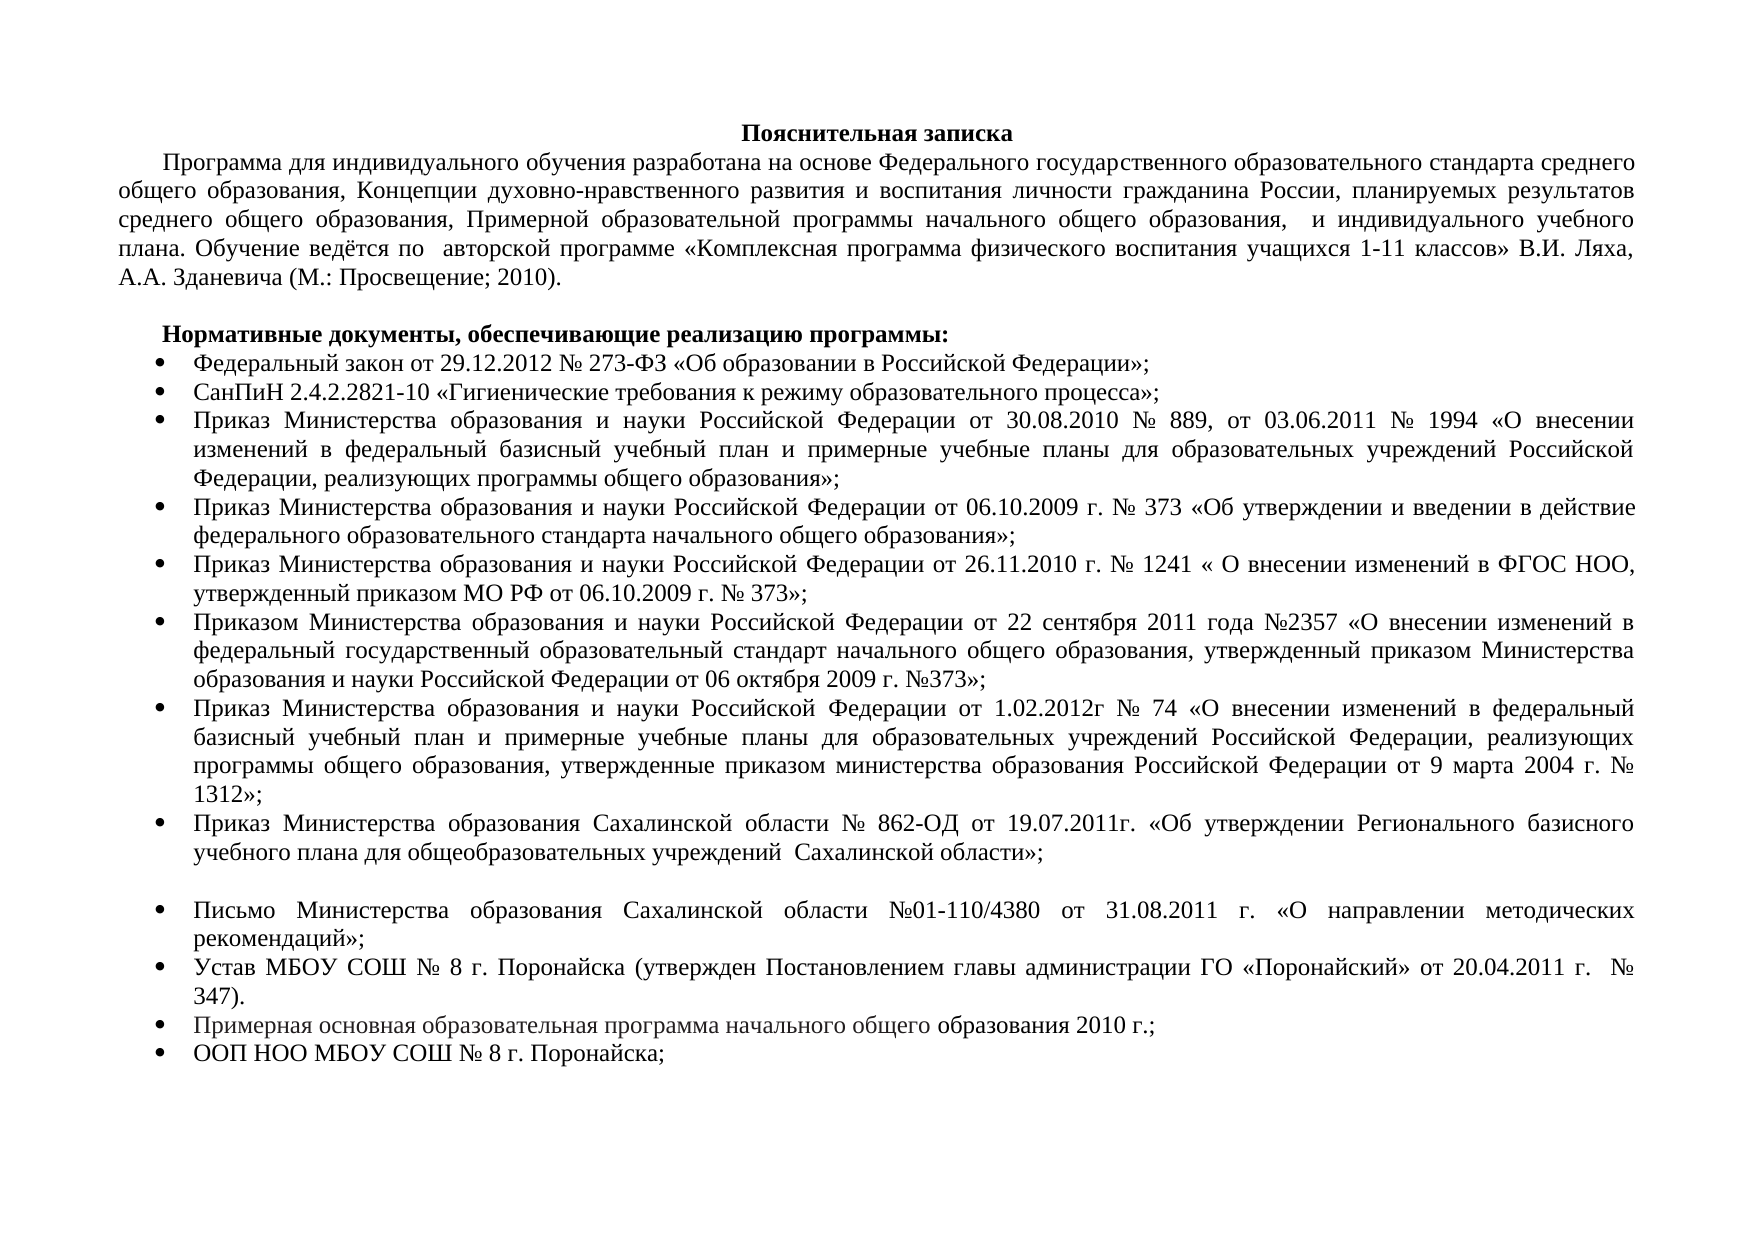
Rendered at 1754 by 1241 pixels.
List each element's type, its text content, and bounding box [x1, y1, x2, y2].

list Приказ Министерства образования и науки Российской Федерации от 30.08.2010 № 889, от 03.06.2011 № 1994 «О внесении изменений в федеральный базисный учебный план и примерные учебные планы для образовательных учреждений Российской Федерации, реализующих программы общего образования»; [156, 406, 1636, 492]
list Письмо Министерства образования Сахалинской области №01-110/4380 от 31.08.2011 г. «О направлении методических рекомендаций»; [156, 895, 1636, 952]
text Программа для индивидуального обучения разработана на основе Федерального государственного образовательного стандарта среднего общего образования, Концепции духовно-нравственного развития и воспитания личности гражданина России, планируемых результатов среднего общего образования, Примерной образовательной программы начального общего образования, и индивидуального учебного плана. Обучение ведётся по авторской программе «Комплексная программа физического воспитания учащихся 1-11 классов» В.И. Ляха, А.А. Зданевича (М.: Просвещение; 2010). [118, 147, 1636, 291]
list СанПиН 2.4.2.2821-10 «Гигиенические требования к режиму образовательного процесса»; [156, 377, 1636, 406]
list Приказ Министерства образования Сахалинской области № 862-ОД от 19.07.2011г. «Об утверждении Регионального базисного учебного плана для общеобразовательных учреждений Сахалинской области»; [156, 808, 1636, 866]
list Приказ Министерства образования и науки Российской Федерации от 26.11.2010 г. № 1241 « О внесении изменений в ФГОС НОО, утвержденный приказом МО РФ от 06.10.2009 г. № 373»; [156, 549, 1636, 607]
list Приказ Министерства образования и науки Российской Федерации от 1.02.2012г № 74 «О внесении изменений в федеральный базисный учебный план и примерные учебные планы для образовательных учреждений Российской Федерации, реализующих программы общего образования, утвержденные приказом министерства образования Российской Федерации от 9 марта 2004 г. № 1312»; [156, 693, 1636, 808]
list Федеральный закон от 29.12.2012 № 273-ФЗ «Об образовании в Российской Федерации»; [156, 348, 1636, 377]
list Приказ Министерства образования и науки Российской Федерации от 06.10.2009 г. № 373 «Об утверждении и введении в действие федерального образовательного стандарта начального общего образования»; [156, 492, 1636, 549]
text Нормативные документы, обеспечивающие реализацию программы: [118, 319, 1636, 348]
list Приказом Министерства образования и науки Российской Федерации от 22 сентября 2011 года №2357 «О внесении изменений в федеральный государственный образовательный стандарт начального общего образования, утвержденный приказом Министерства образования и науки Российской Федерации от 06 октября 2009 г. №373»; [156, 607, 1636, 693]
text Пояснительная записка [118, 118, 1636, 147]
list ООП НОО МБОУ СОШ № 8 г. Поронайска; [156, 1038, 1636, 1067]
list Примерная основная образовательная программа начального общего образования 2010 г.; [156, 1010, 1636, 1038]
list Устав МБОУ СОШ № 8 г. Поронайска (утвержден Постановлением главы администрации ГО «Поронайский» от 20.04.2011 г. № 347). [156, 952, 1636, 1010]
